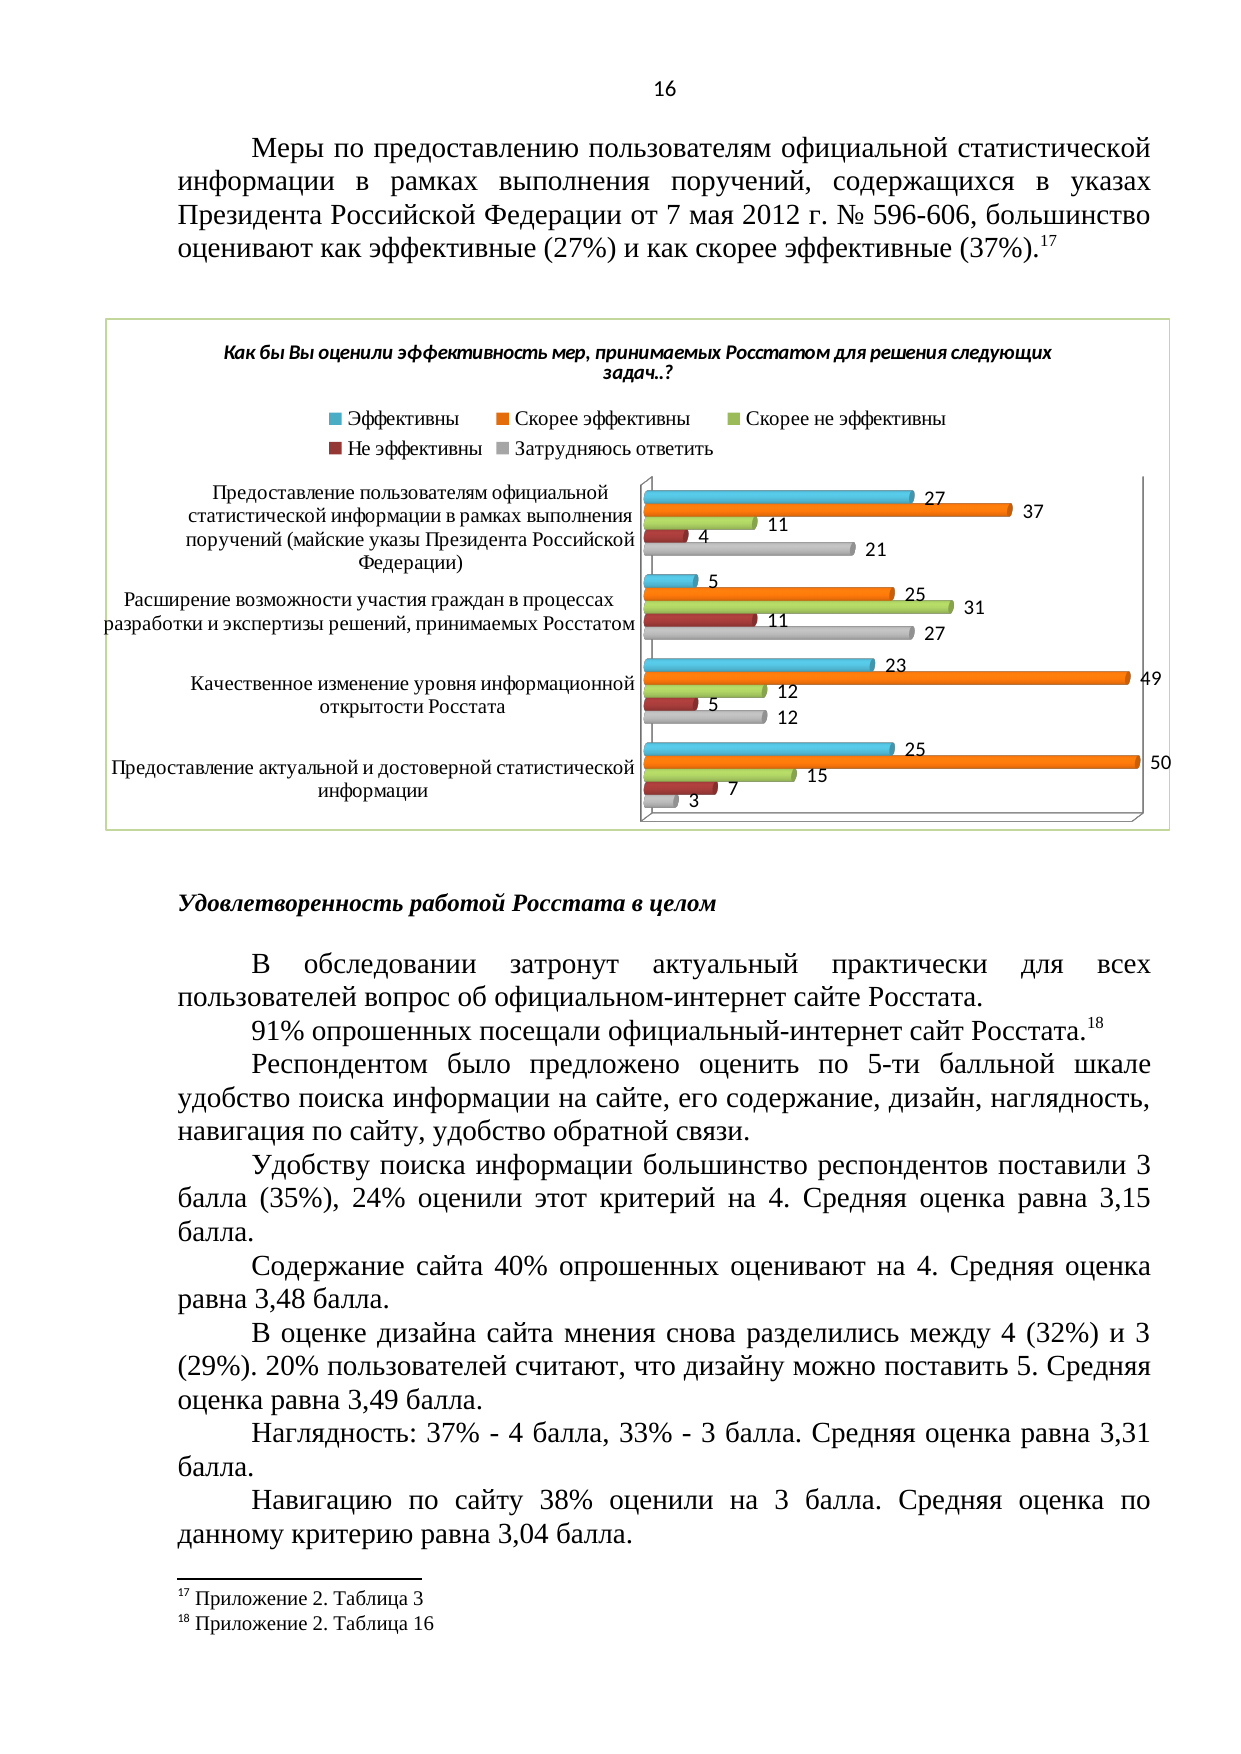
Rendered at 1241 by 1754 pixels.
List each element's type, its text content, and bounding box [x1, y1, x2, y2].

list В оценке дизайна сайта мнения снова разделились между 4 (32%) и 3 (29%). 20% пользователей считают, что дизайну можно поставить 5. Средняя оценка равна 3,49 балла. [177, 1315, 1152, 1415]
list Наглядность: 37% - 4 балла, 33% - 3 балла. Средняя оценка равна 3,31 балла. [177, 1415, 1152, 1482]
list В обследовании затронут актуальный практически для всех пользователей вопрос об официальном-интернет сайте Росстата. [177, 946, 1152, 1013]
list Удобству поиска информации большинство респондентов поставили 3 балла (35%), 24% оценили этот критерий на 4. Средняя оценка равна 3,15 балла. [177, 1147, 1152, 1248]
list Навигацию по сайту 38% оценили на 3 балла. Средняя оценка по данному критерию равна 3,04 балла. [177, 1482, 1152, 1549]
text Меры по предоставлению пользователям официальной статистической информации в рамках выполнения поручений, содержащихся в указах Президента Российской Федерации от 7 мая 2012 г. № 596-606, большинство оценивают как эффективные (27%) и как скорее эффективные (37%). [177, 130, 1152, 264]
list Удовлетворенность работой Росстата в целом [177, 888, 1152, 917]
list Содержание сайта 40% опрошенных оценивают на 4. Средняя оценка равна 3,48 балла. [177, 1248, 1152, 1315]
list 91% опрошенных посещали официальный-интернет сайт Росстата. [177, 1013, 1152, 1046]
list Респондентом было предложено оценить по 5-ти балльной шкале удобство поиска информации на сайте, его содержание, дизайн, наглядность, навигация по сайту, удобство обратной связи. [177, 1046, 1152, 1147]
